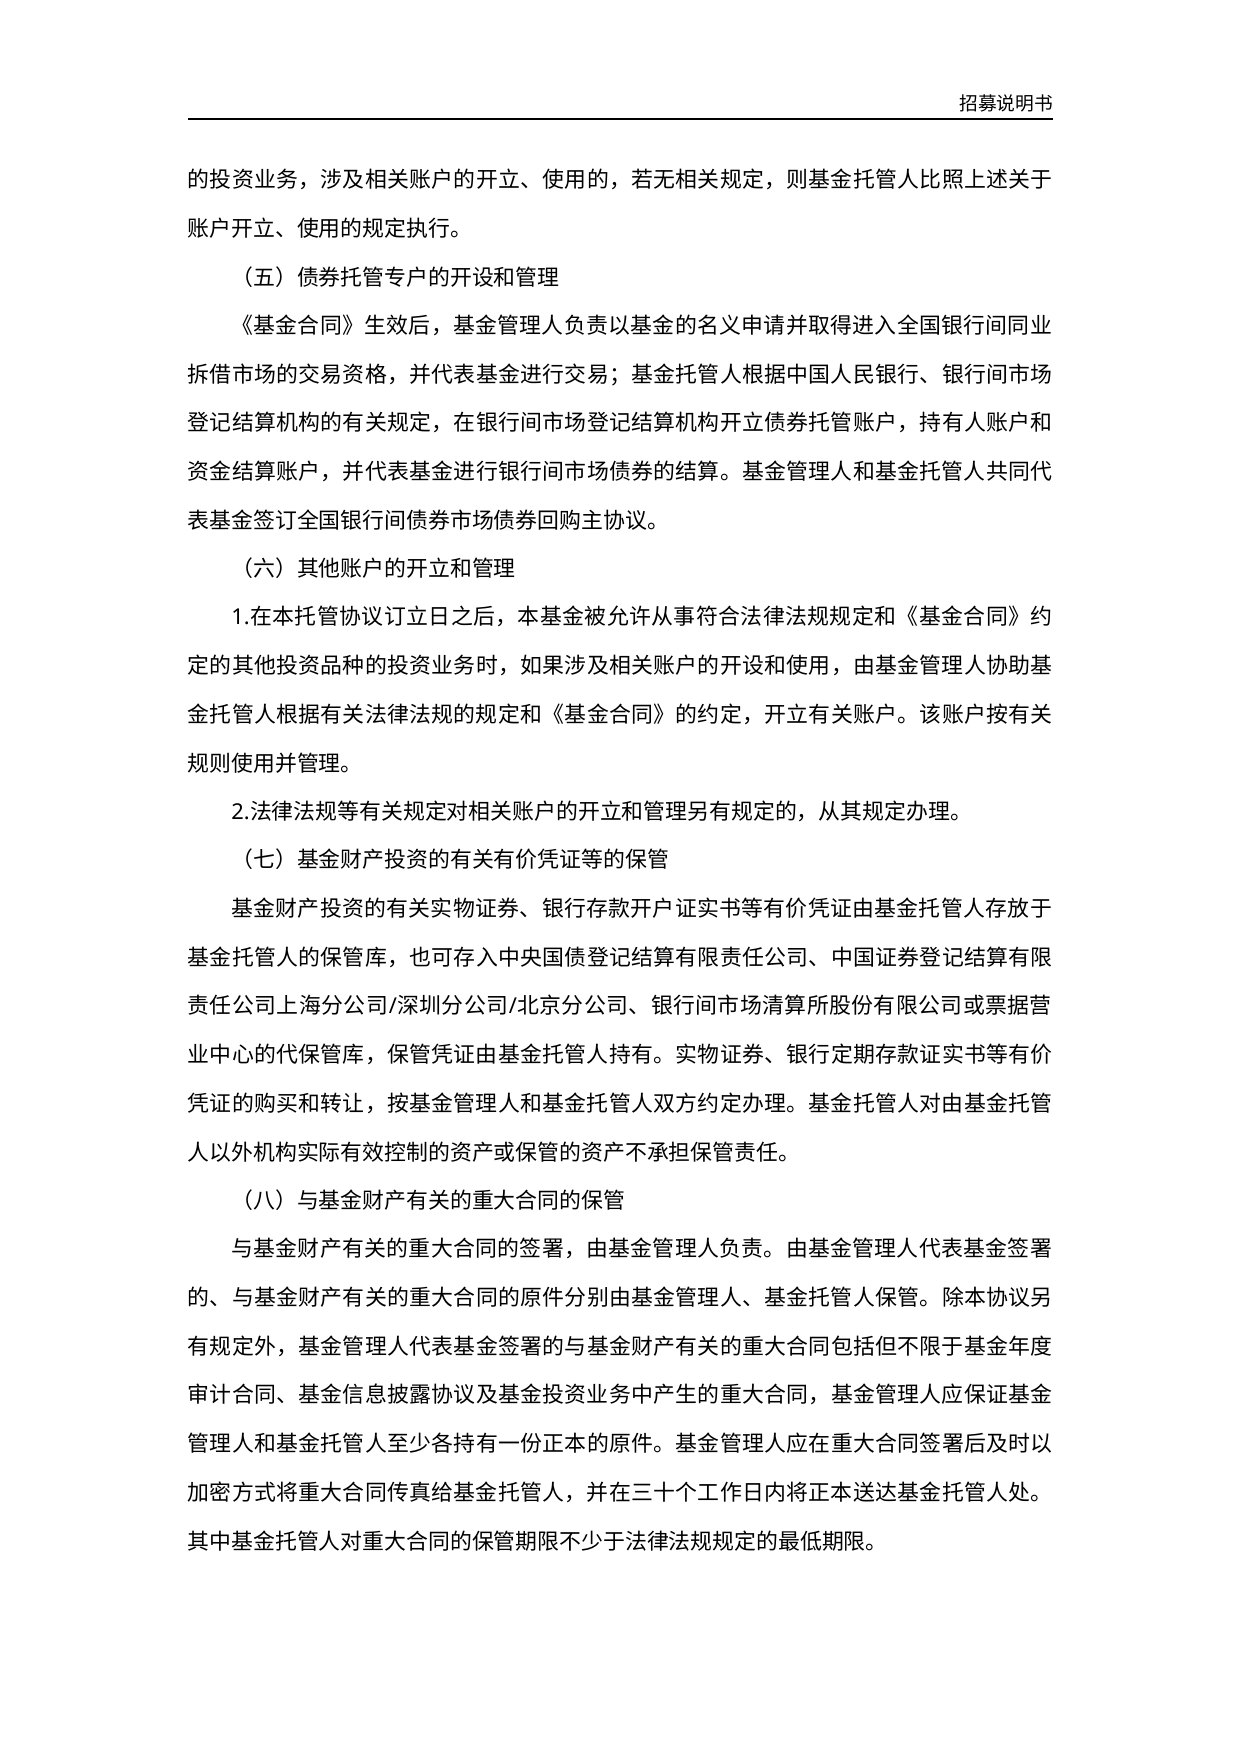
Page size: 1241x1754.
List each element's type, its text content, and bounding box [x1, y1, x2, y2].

list （五）债券托管专户的开设和管理 [187, 259, 1053, 292]
list 基金财产投资的有关实物证券、银行存款开户证实书等有价凭证由基金托管人存放于基金托管人的保管库，也可存入中央国债登记结算有限责任公司、中国证券登记结算有限责任公司上海分公司/深圳分公司/北京分公司、银行间市场清算所股份有限公司或票据营业中心的代保管库，保管凭证由基金托管人持有。实物证券、银行定期存款证实书等有价凭证的购买和转让，按基金管理人和基金托管人双方约定办理。基金托管人对由基金托管人以外机构实际有效控制的资产或保管的资产不承担保管责任。 [187, 890, 1053, 1167]
list 1.在本托管协议订立日之后，本基金被允许从事符合法律法规规定和《基金合同》约定的其他投资品种的投资业务时，如果涉及相关账户的开设和使用，由基金管理人协助基金托管人根据有关法律法规的规定和《基金合同》的约定，开立有关账户。该账户按有关规则使用并管理。 [187, 599, 1053, 778]
list 《基金合同》生效后，基金管理人负责以基金的名义申请并取得进入全国银行间同业拆借市场的交易资格，并代表基金进行交易；基金托管人根据中国人民银行、银行间市场登记结算机构的有关规定，在银行间市场登记结算机构开立债券托管账户，持有人账户和资金结算账户，并代表基金进行银行间市场债券的结算。基金管理人和基金托管人共同代表基金签订全国银行间债券市场债券回购主协议。 [187, 307, 1053, 535]
list （七）基金财产投资的有关有价凭证等的保管 [187, 842, 1053, 874]
list （八）与基金财产有关的重大合同的保管 [187, 1182, 1053, 1215]
list 2.法律法规等有关规定对相关账户的开立和管理另有规定的，从其规定办理。 [187, 794, 1053, 826]
list （六）其他账户的开立和管理 [187, 551, 1053, 583]
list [187, 162, 1053, 243]
list 与基金财产有关的重大合同的签署，由基金管理人负责。由基金管理人代表基金签署的、与基金财产有关的重大合同的原件分别由基金管理人、基金托管人保管。除本协议另有规定外，基金管理人代表基金签署的与基金财产有关的重大合同包括但不限于基金年度审计合同、基金信息披露协议及基金投资业务中产生的重大合同，基金管理人应保证基金管理人和基金托管人至少各持有一份正本的原件。基金管理人应在重大合同签署后及时以加密方式将重大合同传真给基金托管人，并在三十个工作日内将正本送达基金托管人处。其中基金托管人对重大合同的保管期限不少于法律法规规定的最低期限。 [187, 1231, 1053, 1556]
